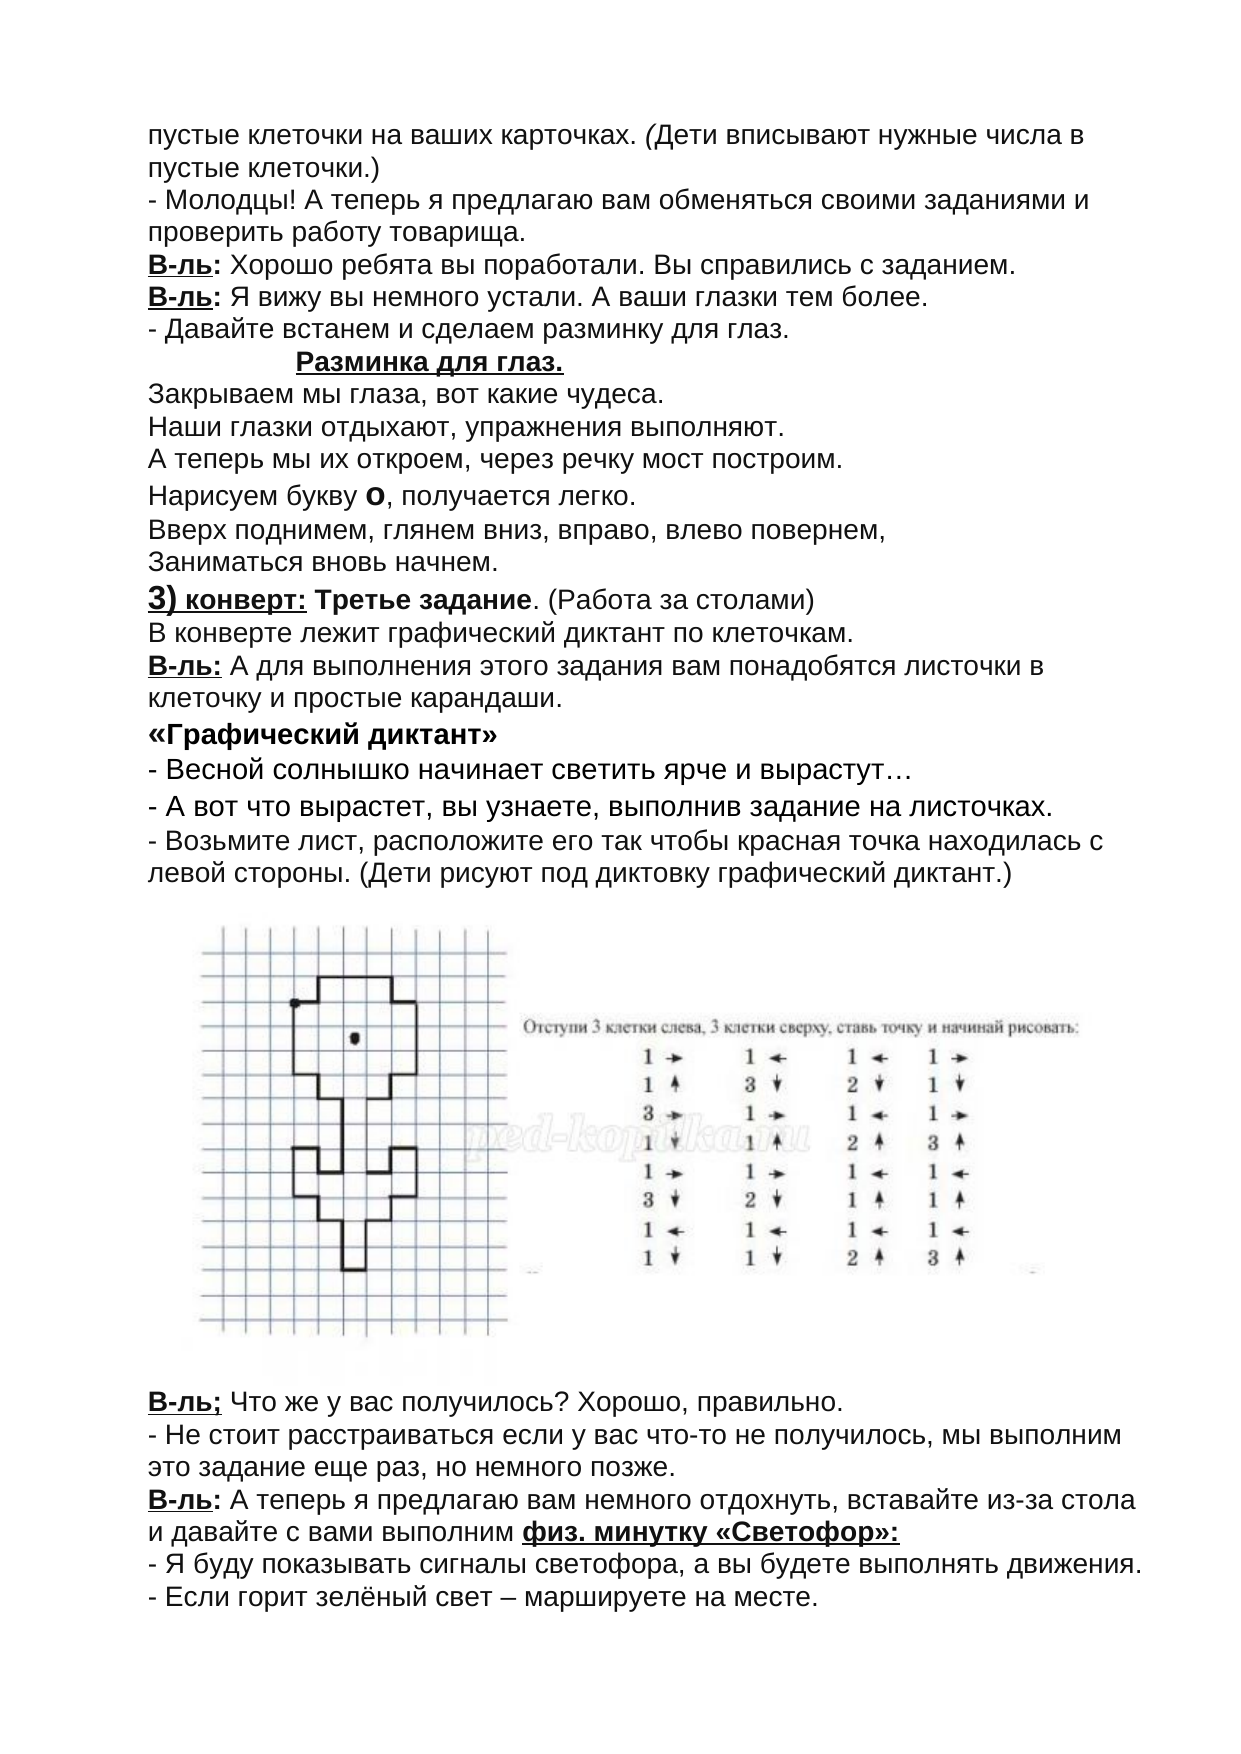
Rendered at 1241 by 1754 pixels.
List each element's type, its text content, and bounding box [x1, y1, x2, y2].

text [148, 1385, 1152, 1612]
text - Молодцы! А теперь я предлагаю вам обменяться своими заданиями и проверить работу товарища. [148, 183, 1152, 248]
picture [181, 888, 1095, 1386]
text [148, 118, 1152, 183]
text В-ль: Я вижу вы немного устали. А ваши глазки тем более. - Давайте встанем и сделаем разминку для глаз. [148, 280, 1152, 345]
text В-ль: Хорошо ребята вы поработали. Вы справились с заданием. [148, 248, 1152, 280]
text Разминка для глаз. Закрываем мы глаза, вот какие чудеса. Наши глазки отдыхают, упражнения выполняют. А теперь мы их откроем, через речку мост построим. Нарисуем букву о, получается легко. Вверх поднимем, глянем вниз, вправо, влево повернем, Заниматься вновь начнем. 3) конверт: Третье задание. (Работа за столами) В конверте лежит графический диктант по клеточкам. В-ль: А для выполнения этого задания вам понадобятся листочки в клеточку и простые карандаши. «Графический диктант» - Весной солнышко начинает светить ярче и вырастут… - А вот что вырастет, вы узнаете, выполнив задание на листочках. - Возьмите лист, расположите его так чтобы красная точка находилась с левой стороны. (Дети рисуют под диктовку графический диктант.) [148, 345, 1152, 888]
